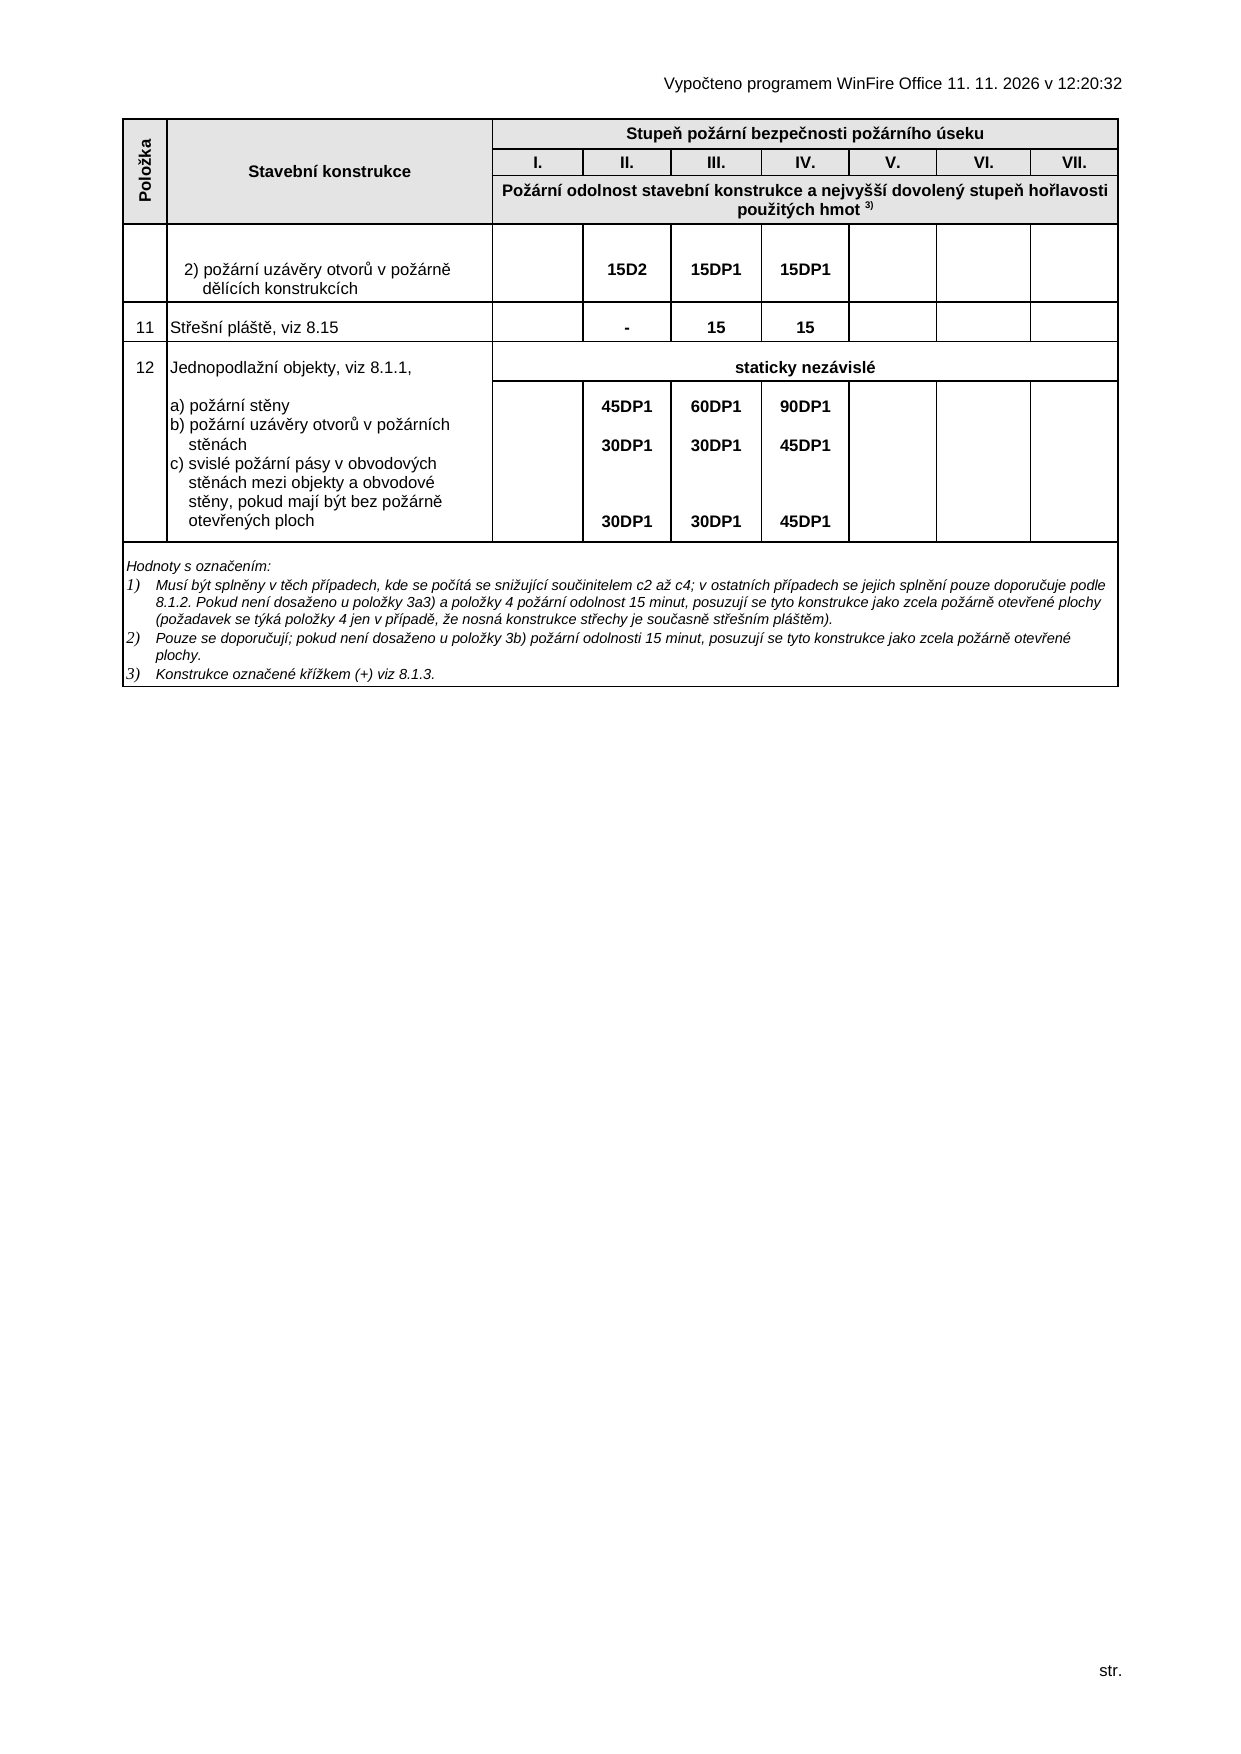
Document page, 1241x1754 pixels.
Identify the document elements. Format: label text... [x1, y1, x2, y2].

table_cell [493, 225, 582, 301]
table_cell 60DP1 30DP1 30DP1 [672, 382, 761, 541]
table_cell 15 [672, 303, 761, 341]
table_cell Jednopodlažní objekty, viz 8.1.1, a) požární stěny b) požární uzávěry otvorů v požárních stěnách c) svislé požární pásy v obvodových stěnách mezi objekty a obvodové stěny, pokud mají být bez požárně otevřených ploch [168, 342, 492, 541]
table_cell [850, 303, 936, 341]
table_cell 11 [124, 303, 166, 341]
table_cell 45DP1 30DP1 30DP1 [584, 382, 670, 541]
table_cell staticky nezávislé [493, 342, 1117, 380]
table_cell [937, 303, 1030, 341]
table_cell Požární odolnost stavební konstrukce a nejvyšší dovolený stupeň hořlavosti použitých hmot 3) [493, 176, 1117, 223]
table_cell [1031, 225, 1117, 301]
table_header Stupeň požární bezpečnosti požárního úseku [493, 120, 1117, 148]
table_cell [493, 303, 582, 341]
table_cell [493, 382, 582, 541]
table_cell I. [493, 150, 582, 175]
table_cell III. [672, 150, 761, 175]
table_cell [1031, 303, 1117, 341]
table_cell [850, 382, 936, 541]
table_cell Střešní pláště, viz 8.15 [168, 303, 492, 341]
table_cell - [584, 303, 670, 341]
table_cell VII. [1031, 150, 1117, 175]
table_header Položka [124, 120, 166, 223]
table_header Stavební konstrukce [168, 120, 492, 223]
table_cell [1031, 382, 1117, 541]
table_cell VI. [937, 150, 1030, 175]
table_cell 90DP1 45DP1 45DP1 [762, 382, 848, 541]
table_cell 15D2 [584, 225, 670, 301]
table_cell 12 [124, 342, 166, 541]
table_cell 15DP1 [672, 225, 761, 301]
table_cell 15 [762, 303, 848, 341]
table_cell [937, 382, 1030, 541]
table_cell II. [584, 150, 670, 175]
table_cell IV. [762, 150, 848, 175]
table_cell [850, 225, 936, 301]
table_cell [937, 225, 1030, 301]
table_cell V. [850, 150, 936, 175]
table_cell Hodnoty s označením: Musí být splněny v těch případech, kde se počítá se snižující součinitelem c2 až c4; v ostatních případech se jejich splnění pouze doporučuje podle 8.1.2. Pokud není dosaženo u položky 3a3) a položky 4 požární odolnost 15 minut, posuzují se tyto konstrukce jako zcela požárně otevřené plochy (požadavek se týká položky 4 jen v případě, že nosná konstrukce střechy je současně střešním pláštěm). Pouze se doporučují; pokud není dosaženo u položky 3b) požární odolnosti 15 minut, posuzují se tyto konstrukce jako zcela požárně otevřené plochy. Konstrukce označené křížkem (+) viz 8.1.3. [124, 543, 1117, 686]
table_cell 15DP1 [762, 225, 848, 301]
